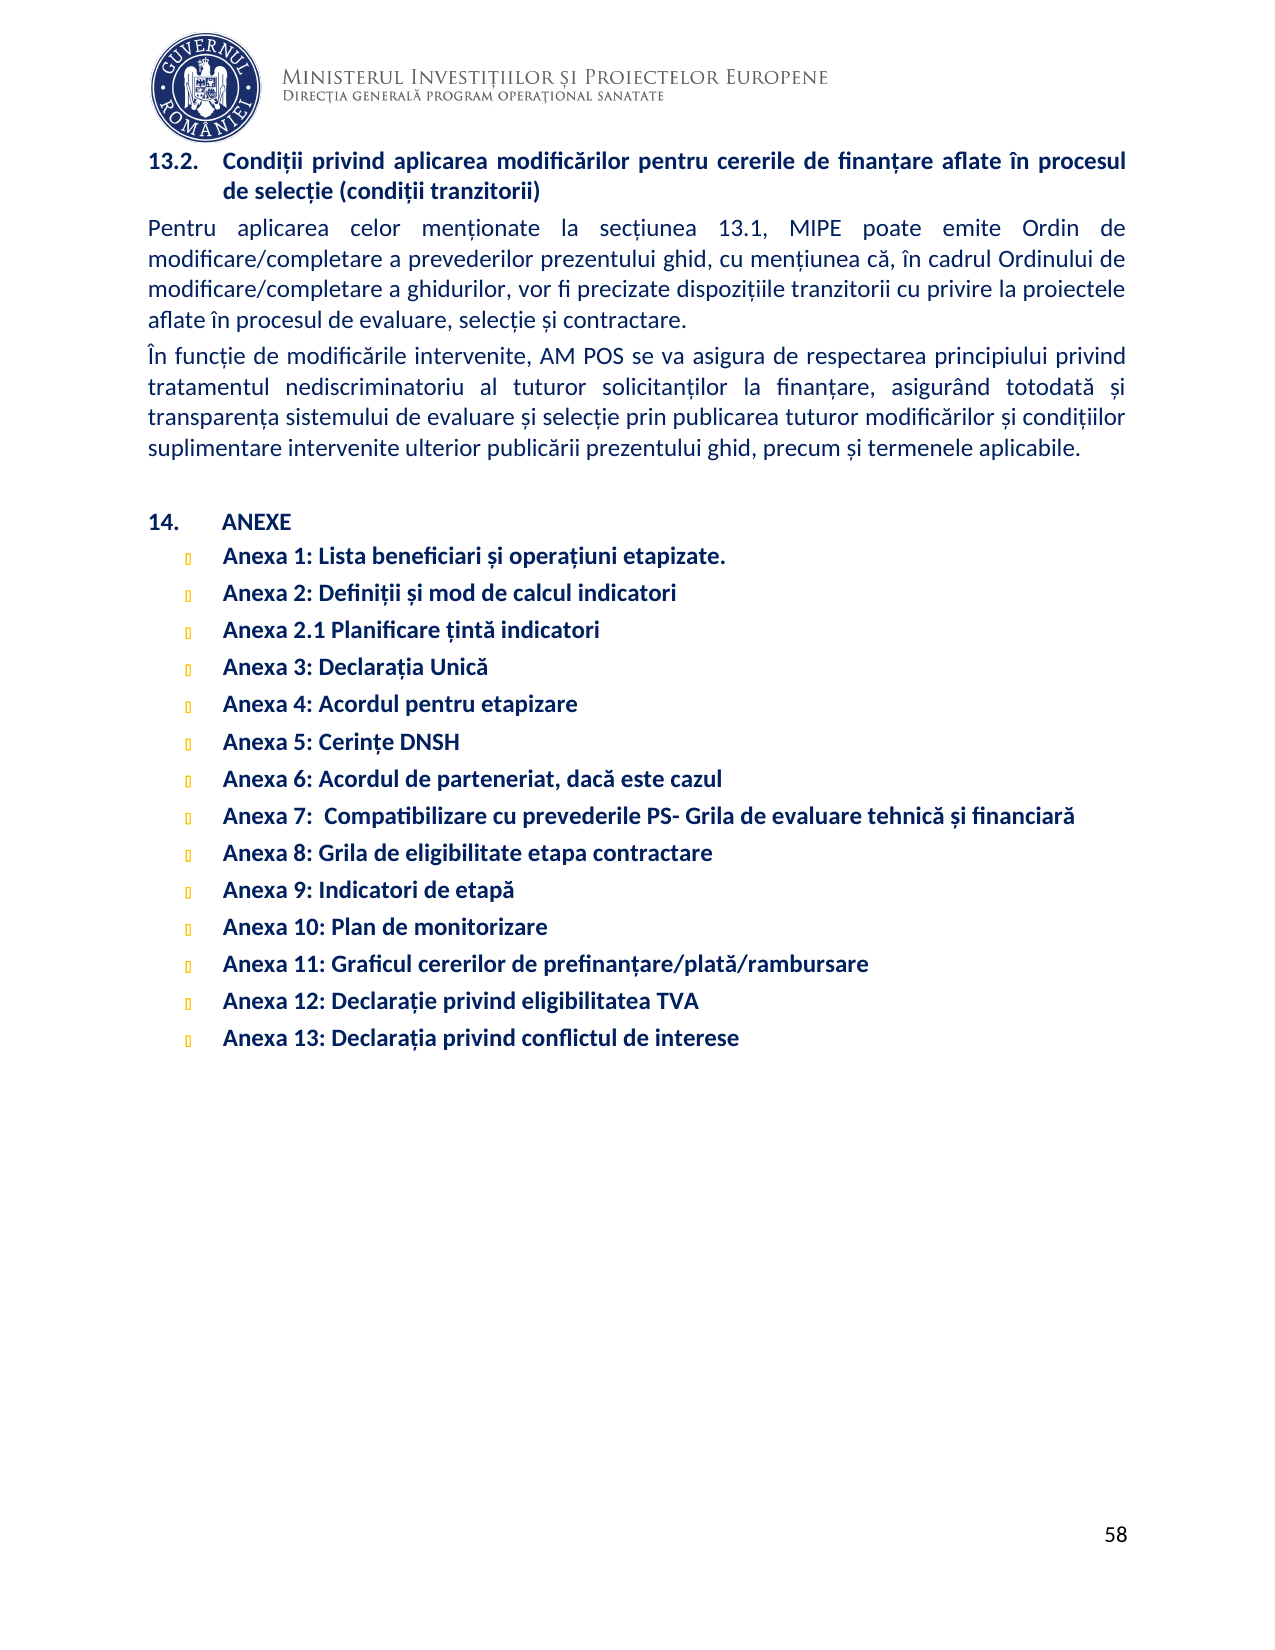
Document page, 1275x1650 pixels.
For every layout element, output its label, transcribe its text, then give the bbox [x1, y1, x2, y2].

subtitle Anexa 10: Plan de monitorizare [185, 911, 1127, 942]
subtitle Anexa 1: Lista beneficiari și operațiuni etapizate. [185, 540, 1127, 571]
subtitle Anexa 12: Declarație privind eligibilitatea TVA [185, 985, 1127, 1016]
subtitle Anexa 8: Grila de eligibilitate etapa contractare [185, 837, 1127, 867]
subtitle Anexa 3: Declarația Unică [185, 652, 1127, 682]
picture [147, 29, 852, 145]
subtitle Anexa 2: Definiții și mod de calcul indicatori [185, 577, 1127, 608]
subtitle Anexa 7: Compatibilizare cu prevederile PS- Grila de evaluare tehnică și financiară [185, 800, 1127, 830]
list Condiții privind aplicarea modificărilor pentru cererile de finanțare aflate în procesul de selecție (condiții tranzitorii) [148, 145, 1127, 206]
subtitle Anexa 5: Cerințe DNSH [185, 726, 1127, 756]
list ANEXE [148, 506, 1127, 536]
subtitle Anexa 13: Declarația privind conflictul de interese [185, 1022, 1127, 1053]
subtitle Anexa 2.1 Planificare țintă indicatori [185, 614, 1127, 645]
subtitle Anexa 11: Graficul cererilor de prefinanțare/plată/rambursare [185, 948, 1127, 979]
subtitle Anexa 9: Indicatori de etapă [185, 874, 1127, 904]
subtitle Anexa 4: Acordul pentru etapizare [185, 689, 1127, 719]
subtitle Anexa 6: Acordul de parteneriat, dacă este cazul [185, 763, 1127, 793]
text Pentru aplicarea celor menționate la secțiunea 13.1, MIPE poate emite Ordin de modificare/completare a prevederilor prezentului ghid, cu mențiunea că, în cadrul Ordinului de modificare/completare a ghidurilor, vor fi precizate dispozițiile tranzitorii cu privire la proiectele aflate în procesul de evaluare, selecție și contractare. [148, 212, 1127, 334]
